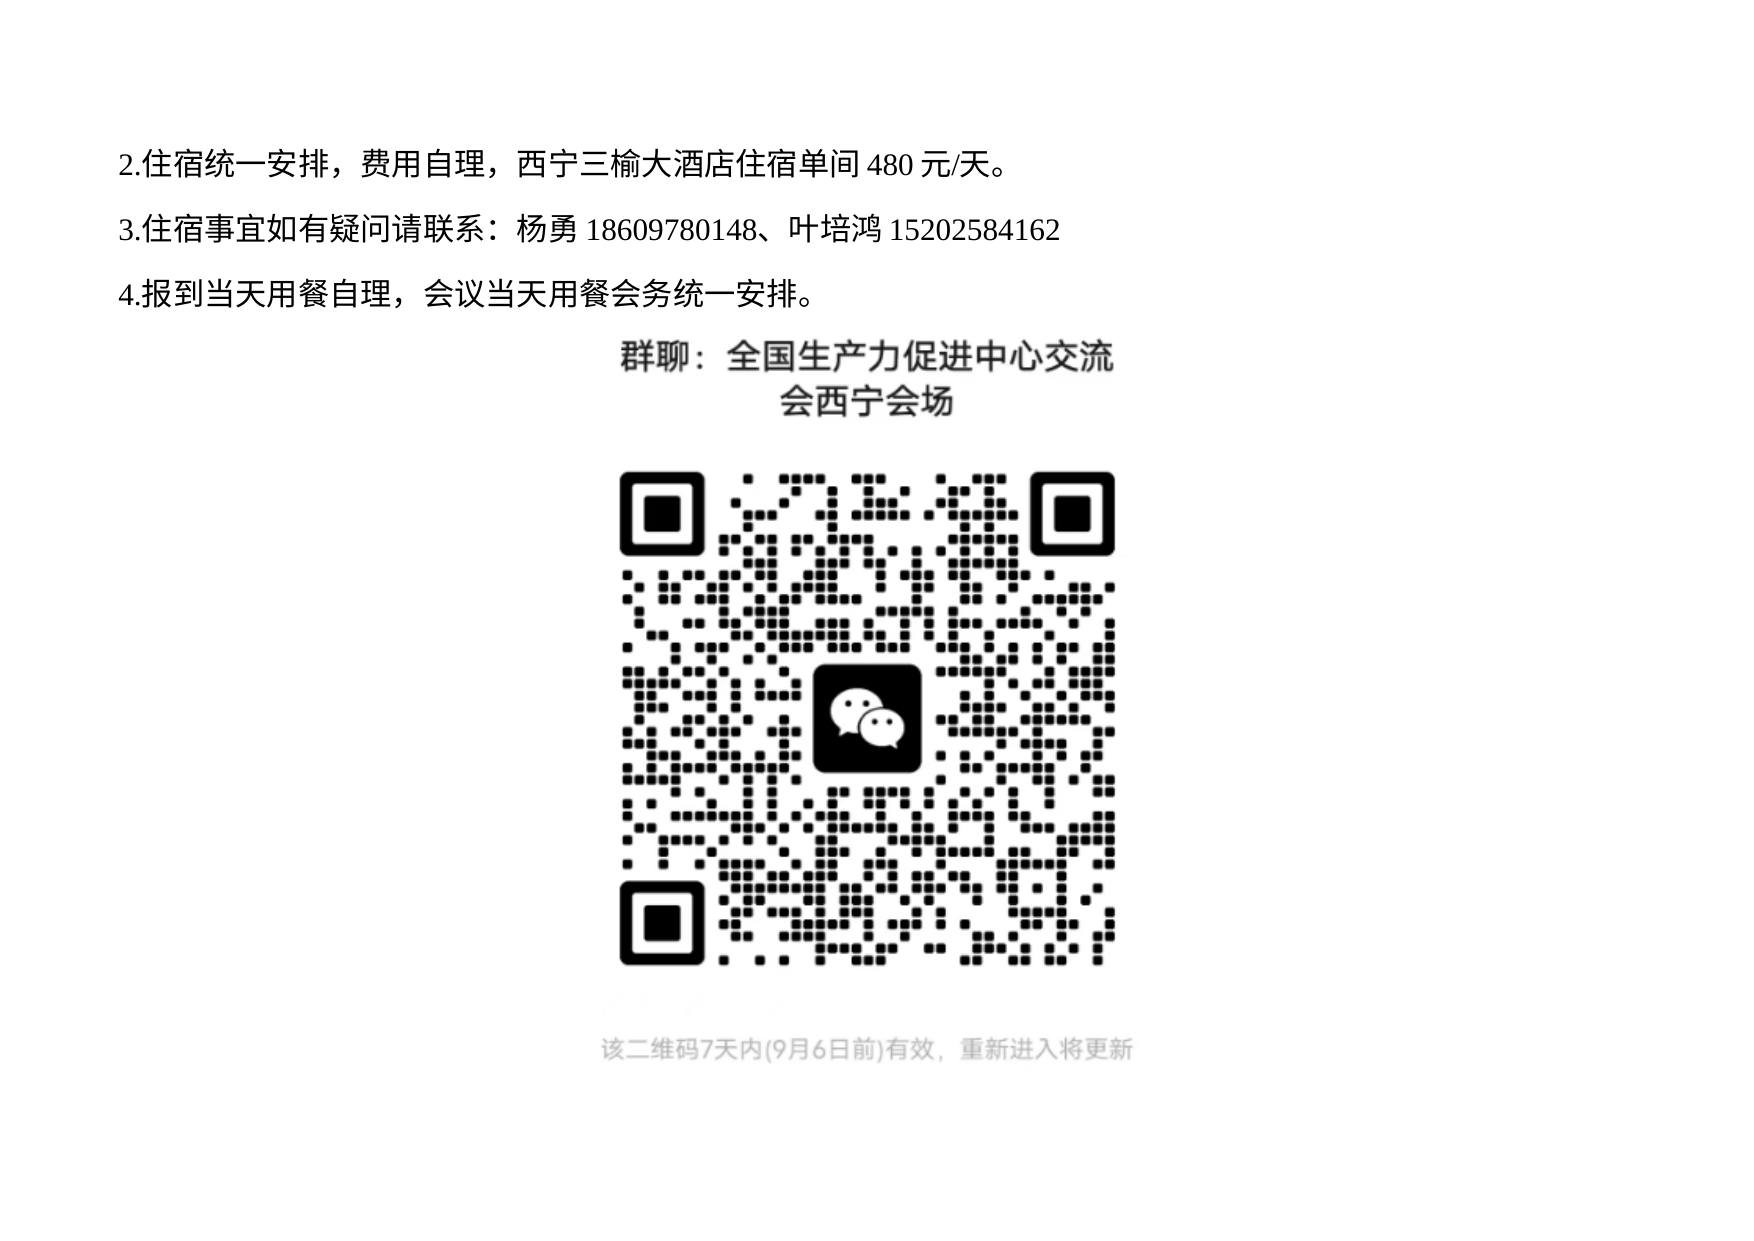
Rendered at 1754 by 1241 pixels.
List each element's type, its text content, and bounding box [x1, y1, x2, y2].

text 3.住宿事宜如有疑问请联系：杨勇18609780148、叶培鸿15202584162 [118, 194, 1636, 259]
text 2.住宿统一安排，费用自理，西宁三榆大酒店住宿单间480元/天。 [118, 129, 1636, 194]
picture [573, 324, 1180, 1101]
text 4.报到当天用餐自理，会议当天用餐会务统一安排。 [118, 259, 1636, 324]
